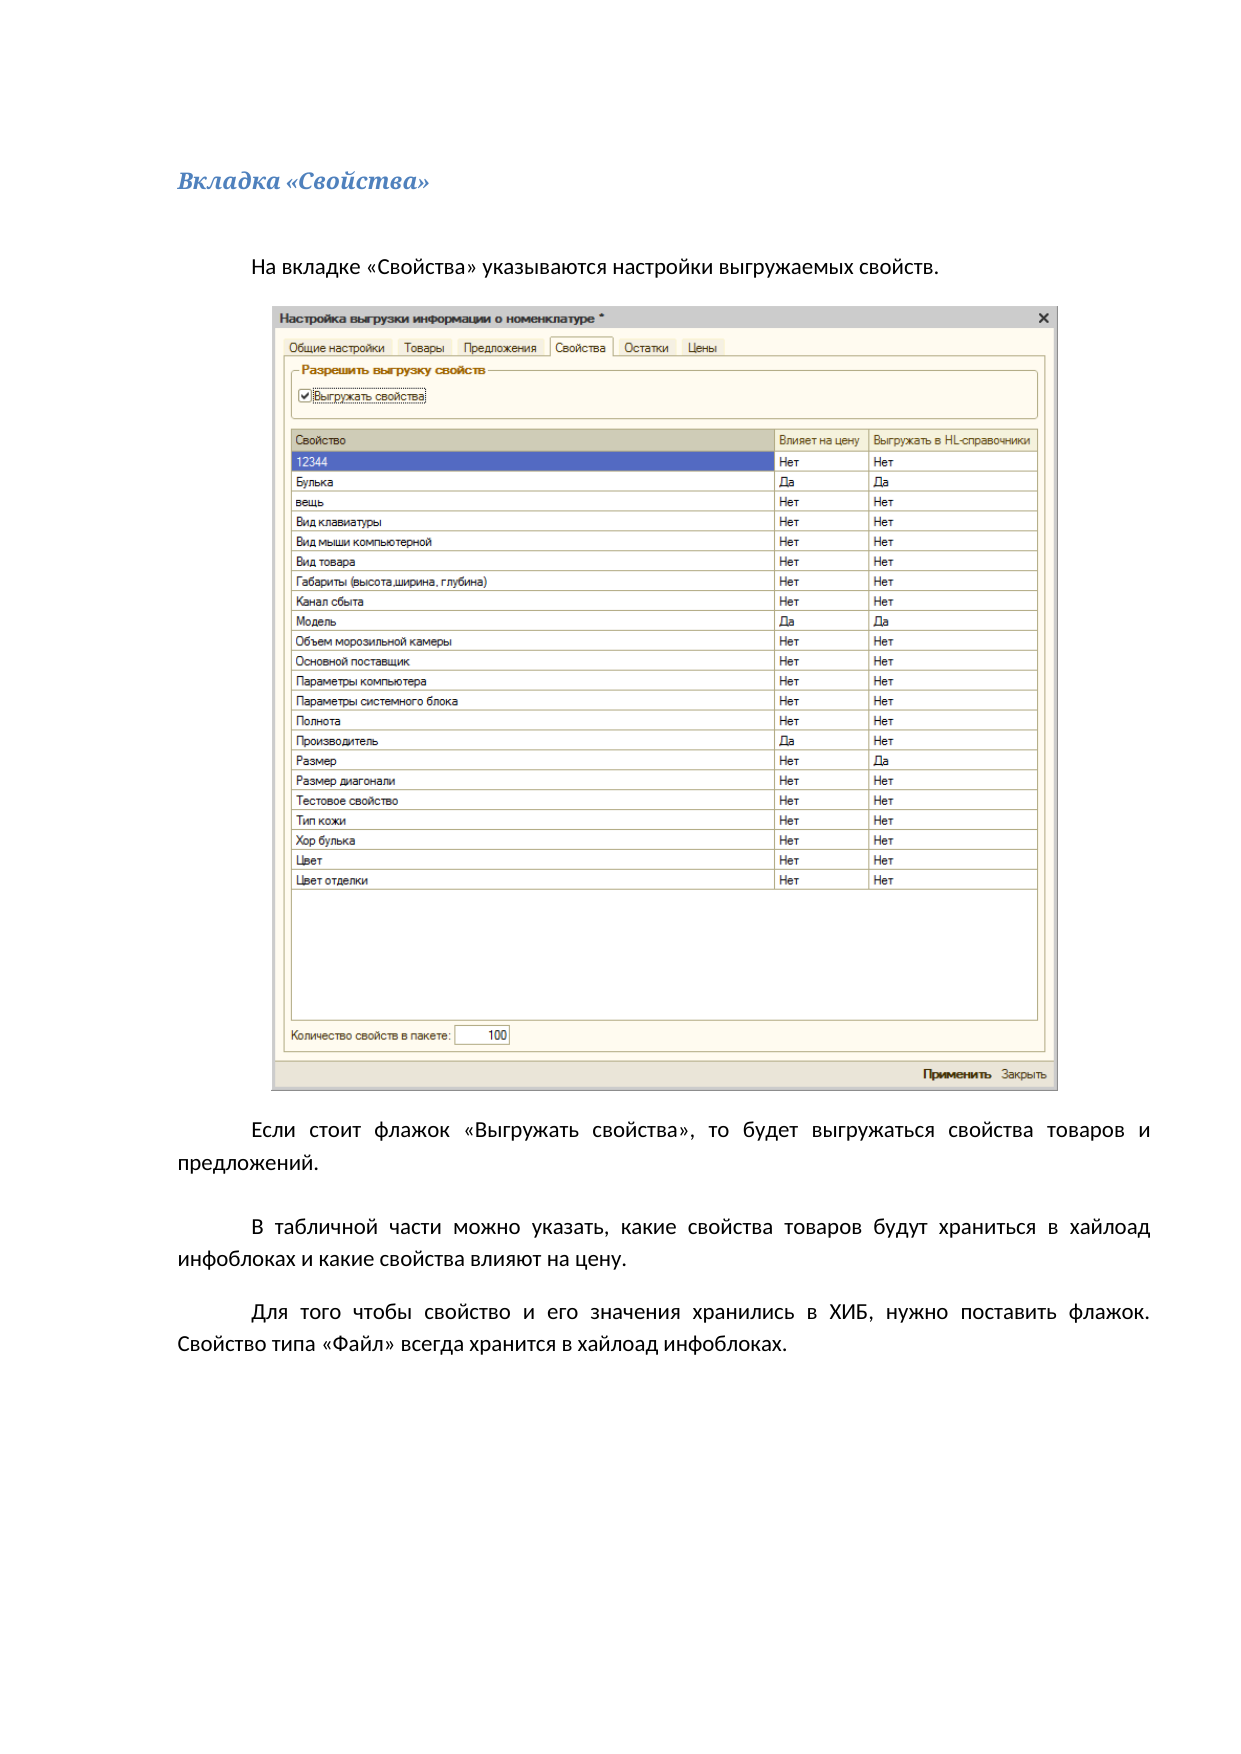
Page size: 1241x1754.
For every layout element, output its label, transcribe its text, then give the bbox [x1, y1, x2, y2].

text Для того чтобы свойство и его значения хранились в ХИБ, нужно поставить флажок. Свойство типа «Файл» всегда хранится в хайлоад инфоблоках. [177, 1297, 1152, 1357]
list В табличной части можно указать, какие свойства товаров будут храниться в хайлоад инфоблоках и какие свойства влияют на цену. [177, 1212, 1152, 1272]
subtitle Вкладка «Свойства» [177, 169, 1152, 196]
text На вкладке «Свойства» указываются настройки выгружаемых свойств. [177, 252, 1152, 280]
picture [271, 305, 1058, 1091]
list Если стоит флажок «Выгружать свойства», то будет выгружаться свойства товаров и предложений. [177, 1116, 1152, 1176]
